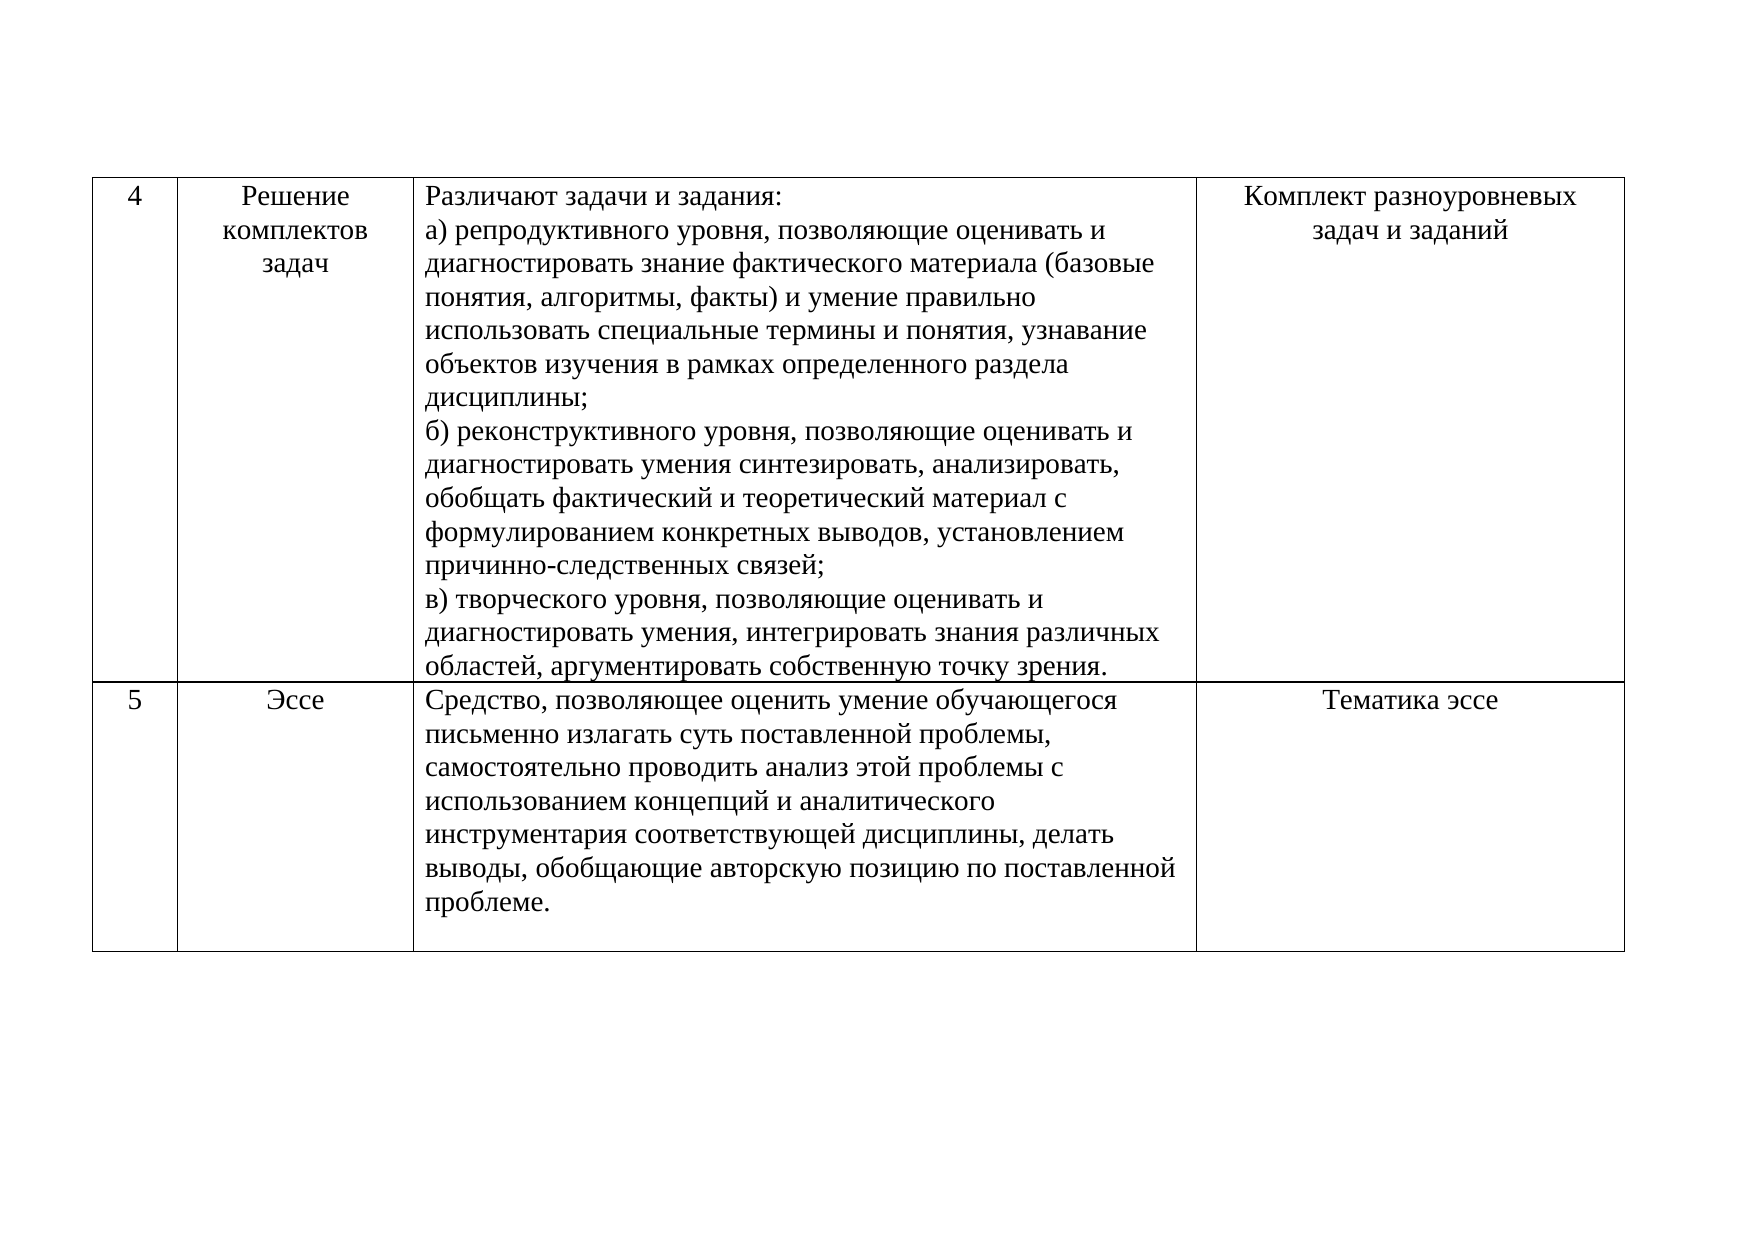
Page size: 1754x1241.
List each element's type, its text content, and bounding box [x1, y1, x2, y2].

table_cell 5 [93, 683, 177, 951]
table_cell Эссе [178, 683, 413, 951]
table_cell Тематика эссе [1197, 683, 1624, 951]
table_cell Средство, позволяющее оценить умение обучающегося письменно излагать суть поставленной проблемы, самостоятельно проводить анализ этой проблемы с использованием концепций и аналитического инструментария соответствующей дисциплины, делать выводы, обобщающие авторскую позицию по поставленной проблеме. [414, 683, 1196, 951]
table_cell Комплект разноуровневых задач и заданий [1197, 178, 1624, 681]
table_cell 4 [93, 178, 177, 681]
table_cell Различают задачи и задания: а) репродуктивного уровня, позволяющие оценивать и диагностировать знание фактического материала (базовые понятия, алгоритмы, факты) и умение правильно использовать специальные термины и понятия, узнавание объектов изучения в рамках определенного раздела дисциплины; б) реконструктивного уровня, позволяющие оценивать и диагностировать умения синтезировать, анализировать, обобщать фактический и теоретический материал с формулированием конкретных выводов, установлением причинно-следственных связей; в) творческого уровня, позволяющие оценивать и диагностировать умения, интегрировать знания различных областей, аргументировать собственную точку зрения. [414, 178, 1196, 681]
table_cell Решение комплектов задач [178, 178, 413, 681]
